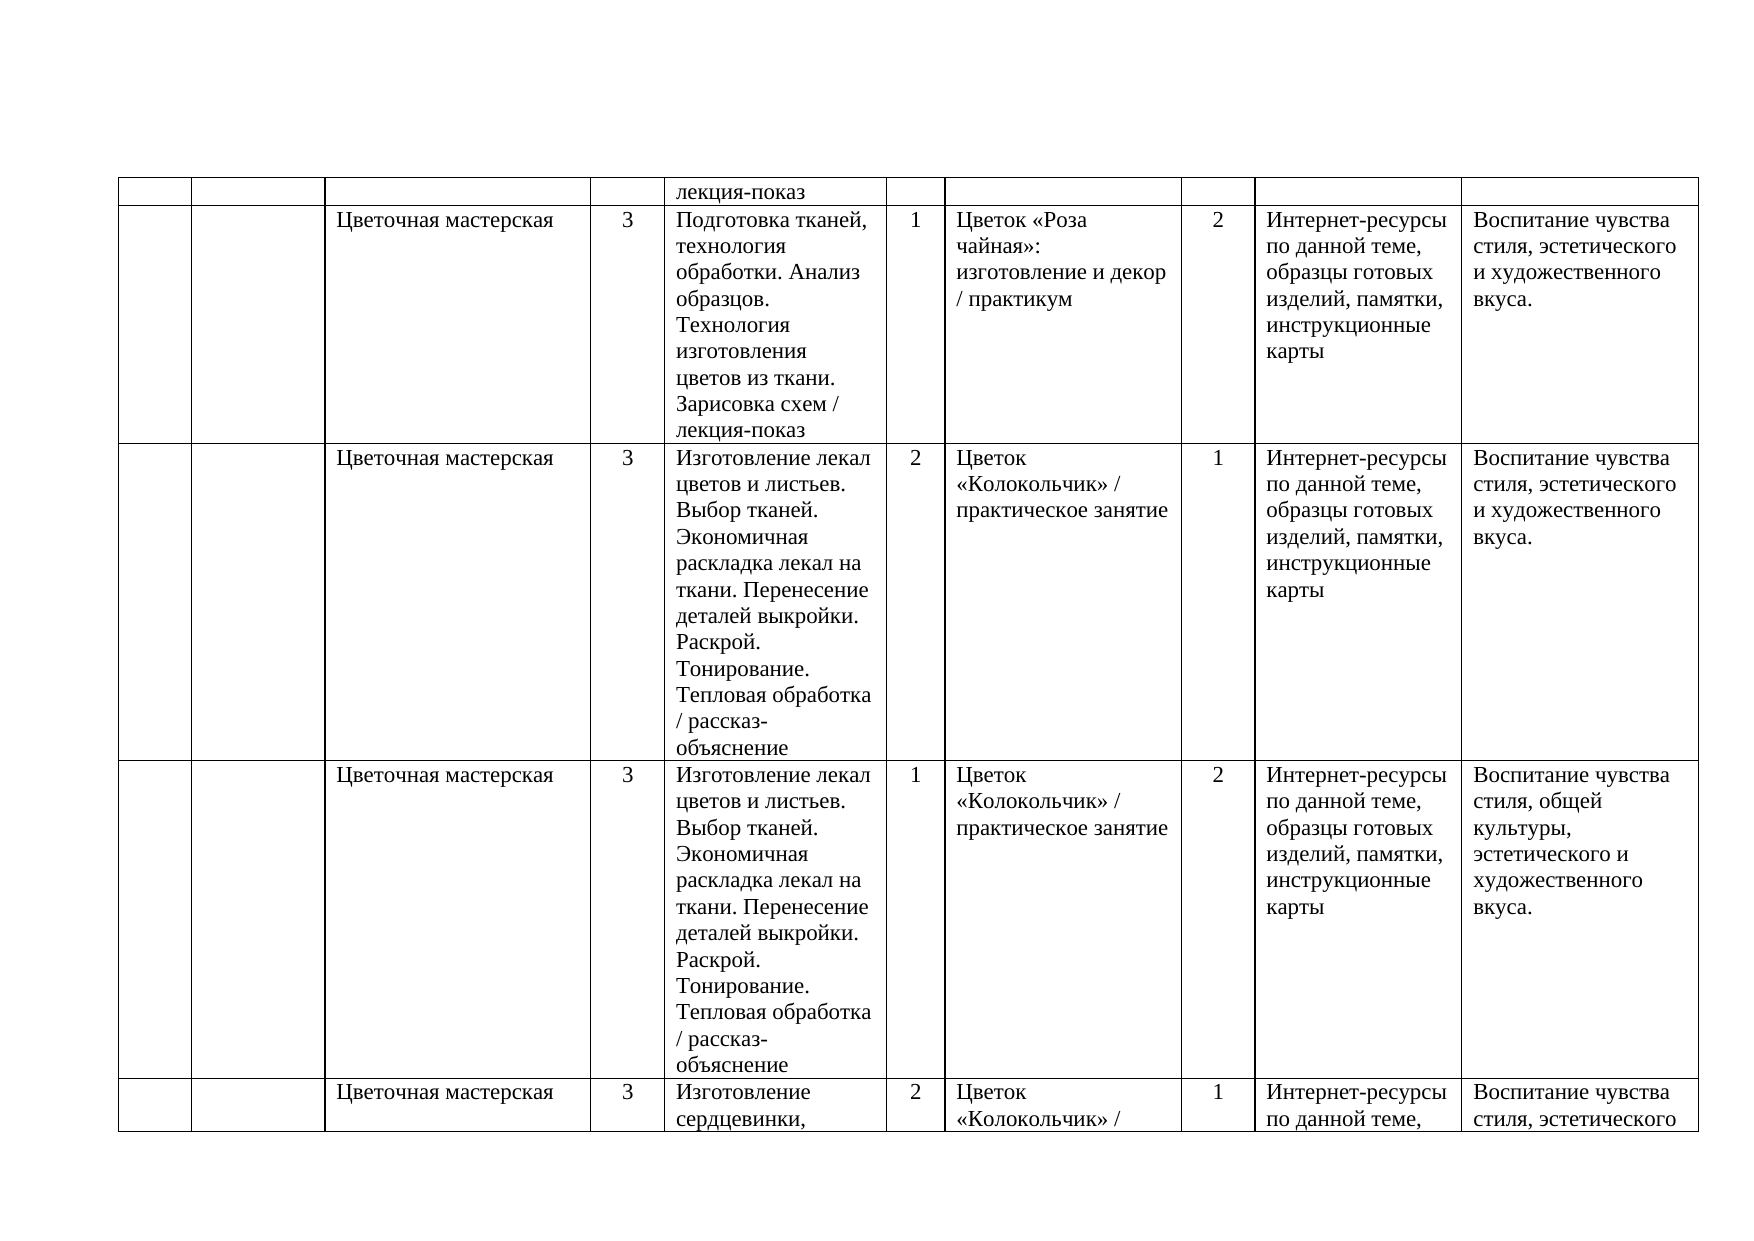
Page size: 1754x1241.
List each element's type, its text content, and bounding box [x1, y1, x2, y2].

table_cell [1256, 178, 1461, 204]
table_cell [192, 178, 324, 204]
table_cell 2 [1182, 206, 1254, 443]
table_cell Цветочная мастерская [326, 206, 590, 443]
table_cell Воспитание чувства стиля, эстетического и художественного вкуса. [1462, 444, 1698, 760]
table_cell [326, 178, 590, 204]
table_cell Воспитание чувства стиля, общей культуры, эстетического и художественного вкуса. [1462, 761, 1698, 1077]
table_cell 1 [1182, 444, 1254, 760]
table_cell Цветок «Роза чайная»: изготовление и декор / практикум [946, 206, 1181, 443]
table_cell Изготовление лекал цветов и листьев. Выбор тканей. Экономичная раскладка лекал на ткани. Перенесение деталей выкройки. Раскрой. Тонирование. Тепловая обработка / рассказ-объяснение [665, 444, 886, 760]
table_cell Интернет-ресурсы по данной теме, образцы готовых изделий, памятки, инструкционные карты [1256, 761, 1461, 1077]
table_cell 3 [591, 1079, 664, 1131]
table_cell Подготовка тканей, технология обработки. Анализ образцов. Технология изготовления цветов из ткани. Зарисовка схем / лекция-показ [665, 206, 886, 443]
table_cell 2 [887, 1079, 944, 1131]
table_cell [665, 1079, 886, 1131]
table_cell Цветочная мастерская [326, 444, 590, 760]
table_cell 1 [887, 206, 944, 443]
table_cell Интернет-ресурсы по данной теме, образцы готовых изделий, памятки, инструкционные карты [1256, 206, 1461, 443]
table_cell [192, 1079, 324, 1131]
table_cell [119, 761, 191, 1077]
table_cell Интернет-ресурсы по данной теме, образцы готовых изделий, памятки, инструкционные карты [1256, 444, 1461, 760]
table_cell 2 [1182, 761, 1254, 1077]
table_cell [665, 178, 886, 204]
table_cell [1462, 1079, 1698, 1131]
table_cell 1 [1182, 1079, 1254, 1131]
table_cell 2 [887, 444, 944, 760]
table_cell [1256, 1079, 1461, 1131]
table_cell [119, 178, 191, 204]
table_cell Цветок «Колокольчик» / практическое занятие [946, 761, 1181, 1077]
table_cell [119, 444, 191, 760]
table_cell [192, 206, 324, 443]
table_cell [1462, 178, 1698, 204]
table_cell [326, 1079, 590, 1131]
table_cell 3 [591, 444, 664, 760]
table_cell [946, 178, 1181, 204]
table_cell Изготовление лекал цветов и листьев. Выбор тканей. Экономичная раскладка лекал на ткани. Перенесение деталей выкройки. Раскрой. Тонирование. Тепловая обработка / рассказ-объяснение [665, 761, 886, 1077]
table_cell [192, 761, 324, 1077]
table_cell Цветочная мастерская [326, 761, 590, 1077]
table_cell [119, 1079, 191, 1131]
table_cell 3 [591, 206, 664, 443]
table_cell 2 [887, 178, 944, 204]
table_cell 1 [1182, 178, 1254, 204]
table_cell 3 [591, 178, 664, 204]
table_cell 3 [591, 761, 664, 1077]
table_cell [119, 206, 191, 443]
table_cell [192, 444, 324, 760]
table_cell 1 [887, 761, 944, 1077]
table_cell Воспитание чувства стиля, эстетического и художественного вкуса. [1462, 206, 1698, 443]
table_cell Цветок «Колокольчик» / практическое занятие [946, 444, 1181, 760]
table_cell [946, 1079, 1181, 1131]
